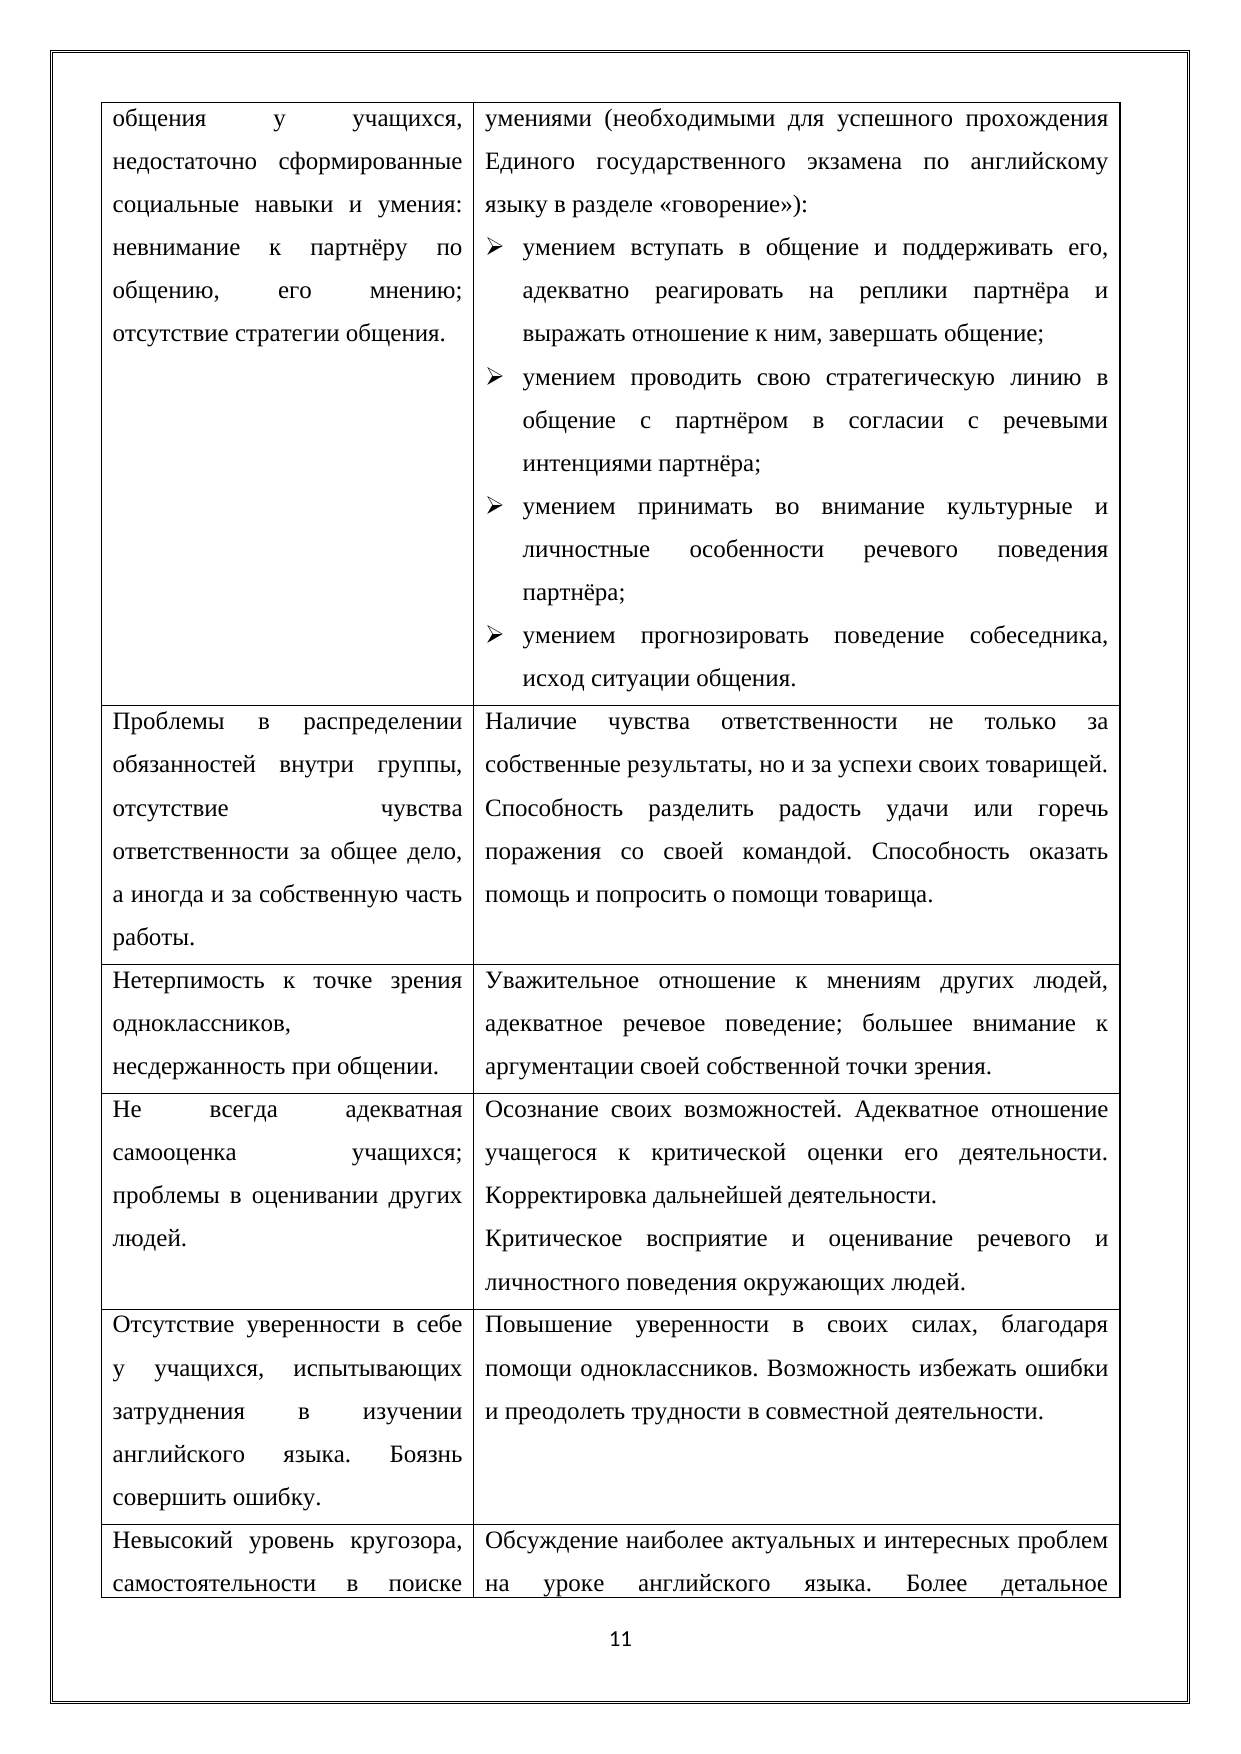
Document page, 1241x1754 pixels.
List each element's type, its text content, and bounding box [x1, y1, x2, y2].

table_cell Уважительное отношение к мнениям других людей, адекватное речевое поведение; большее внимание к аргументации своей собственной точки зрения. [474, 965, 1119, 1093]
table_cell Не всегда адекватная самооценка учащихся; проблемы в оценивании других людей. [102, 1094, 473, 1308]
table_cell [474, 103, 1119, 705]
table_cell Проблемы в распределении обязанностей внутри группы, отсутствие чувства ответственности за общее дело, а иногда и за собственную часть работы. [102, 706, 473, 964]
table_cell Повышение уверенности в своих силах, благодаря помощи одноклассников. Возможность избежать ошибки и преодолеть трудности в совместной деятельности. [474, 1310, 1119, 1524]
table_cell Нетерпимость к точке зрения одноклассников, несдержанность при общении. [102, 965, 473, 1093]
table_cell Наличие чувства ответственности не только за собственные результаты, но и за успехи своих товарищей. Способность разделить радость удачи или горечь поражения со своей командой. Способность оказать помощь и попросить о помощи товарища. [474, 706, 1119, 964]
table_cell Осознание своих возможностей. Адекватное отношение учащегося к критической оценки его деятельности. Корректировка дальнейшей деятельности. Критическое восприятие и оценивание речевого и личностного поведения окружающих людей. [474, 1094, 1119, 1308]
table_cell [474, 1525, 1119, 1597]
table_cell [102, 1525, 473, 1597]
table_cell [102, 103, 473, 705]
table_cell Отсутствие уверенности в себе у учащихся, испытывающих затруднения в изучении английского языка. Боязнь совершить ошибку. [102, 1310, 473, 1524]
